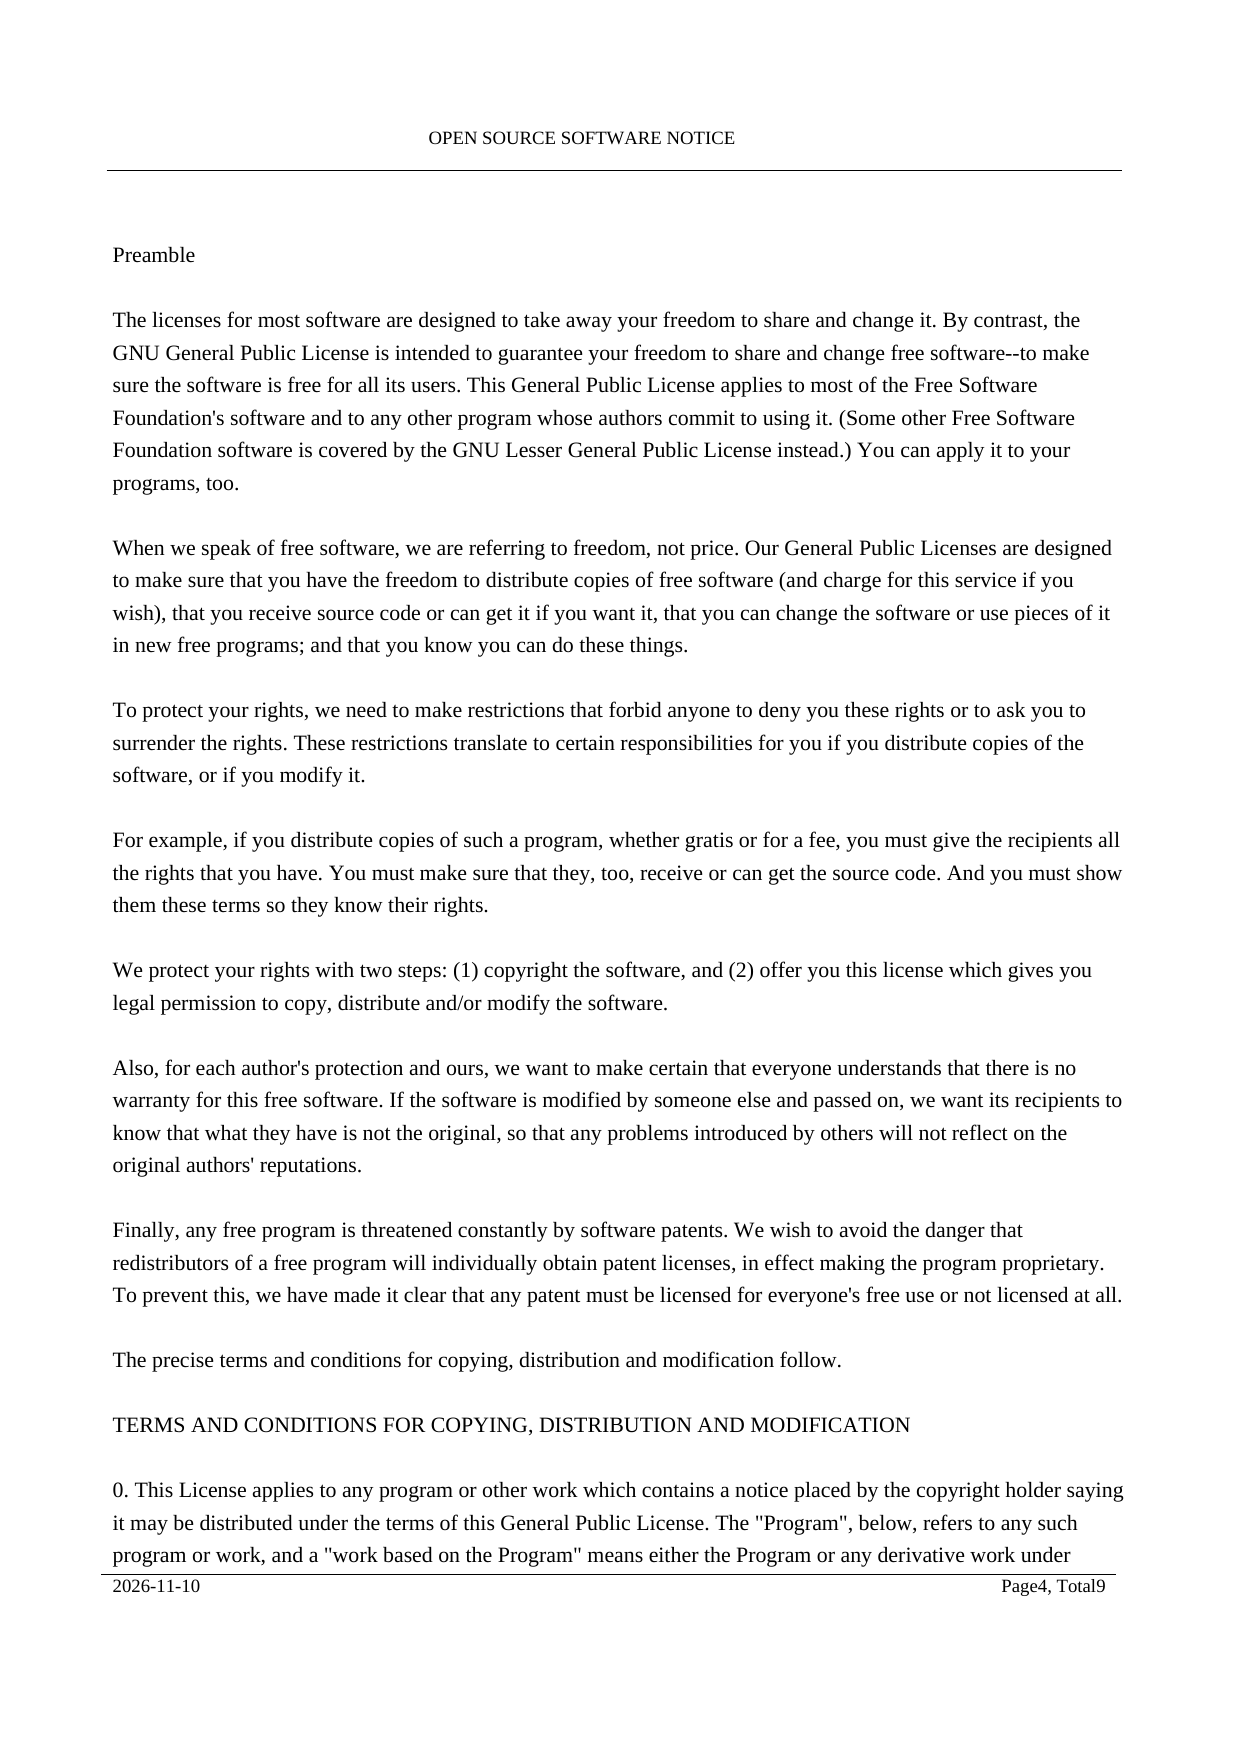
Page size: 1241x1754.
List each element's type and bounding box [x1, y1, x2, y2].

text [112, 206, 1128, 1571]
